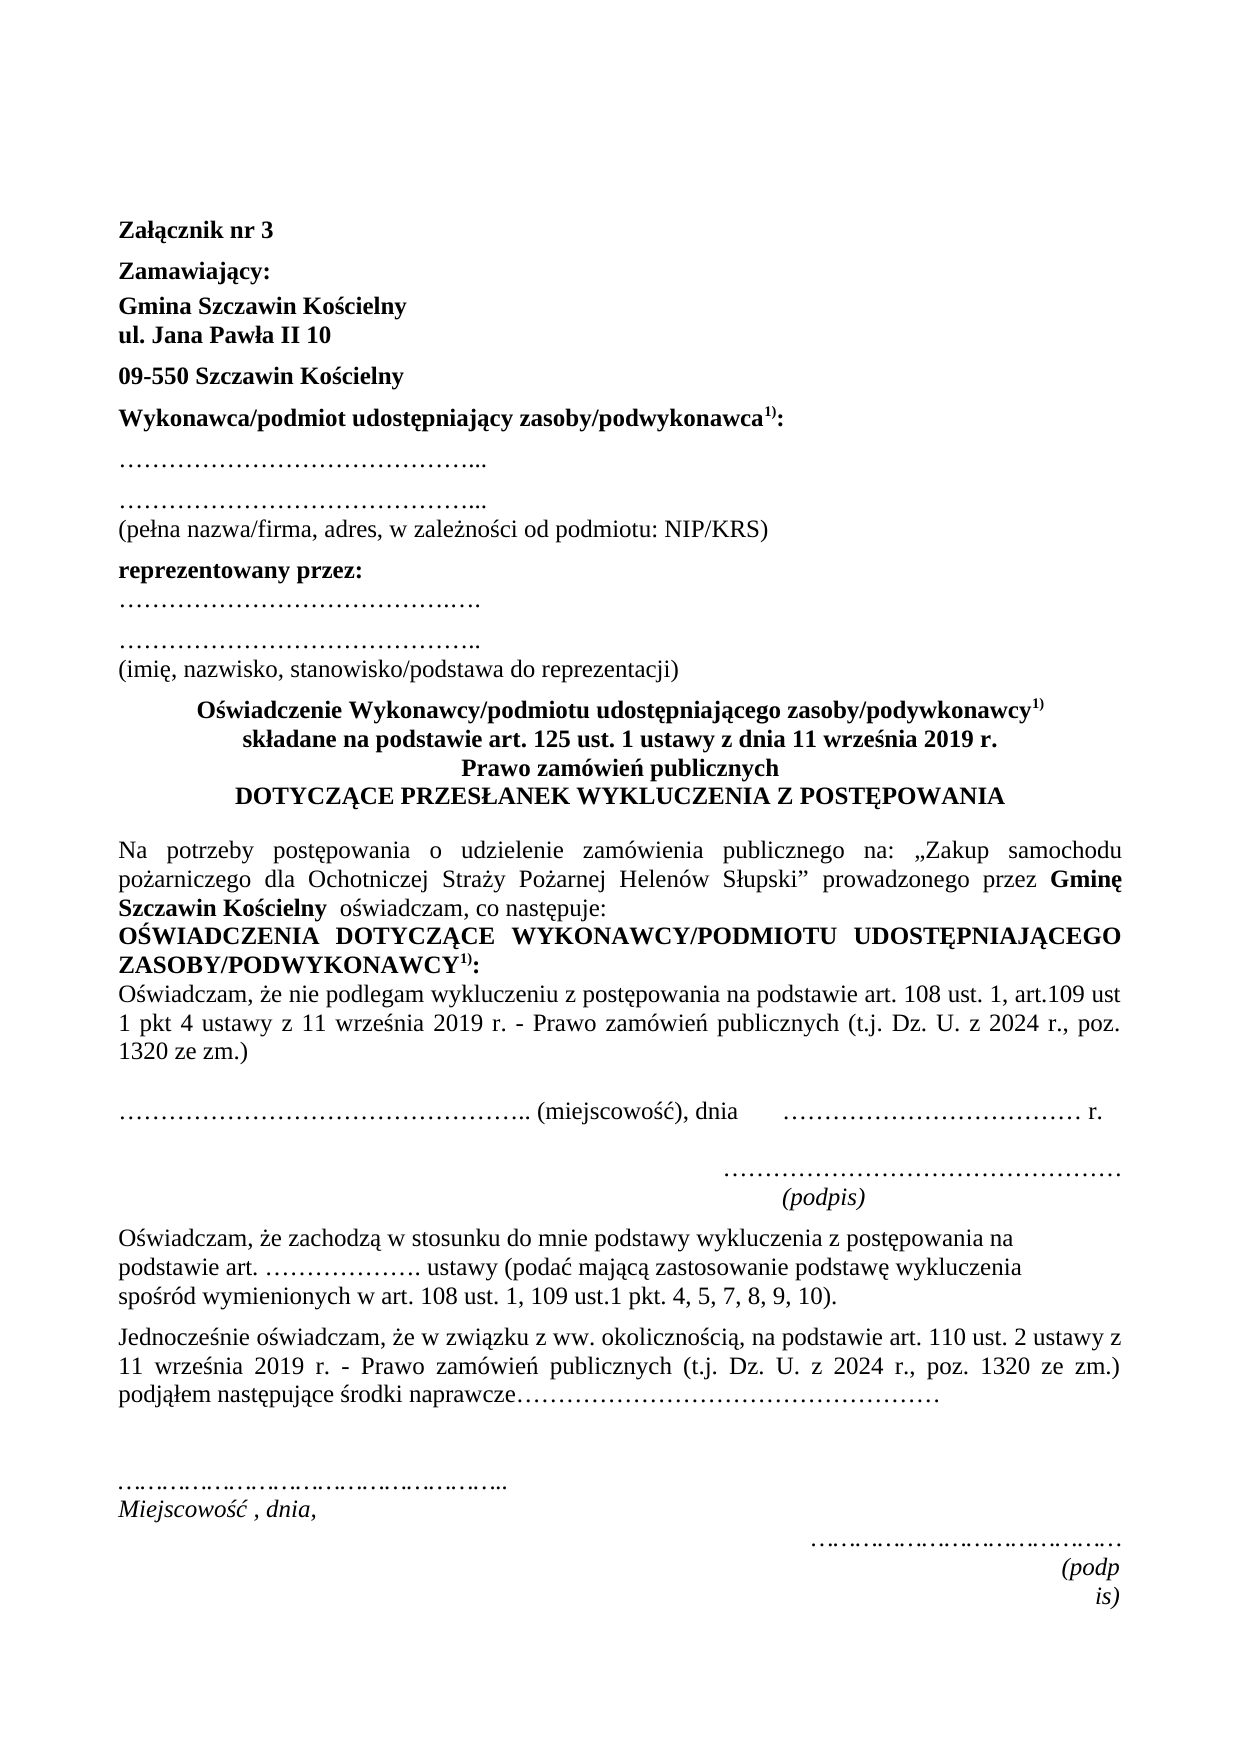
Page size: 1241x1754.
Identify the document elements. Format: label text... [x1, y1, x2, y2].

text ………………………………….…. [118, 584, 1122, 613]
text Oświadczam, że zachodzą w stosunku do mnie podstawy wykluczenia z postępowania na [118, 1223, 1122, 1252]
text Załącznik nr 3 [118, 215, 1122, 244]
text …………………………………… [118, 1523, 1122, 1552]
text ……………………………………... [118, 485, 1122, 514]
text …………………………………….. [118, 625, 1122, 654]
text Gmina Szczawin Kościelny [118, 291, 1122, 320]
text Oświadczenie Wykonawcy/podmiotu udostępniającego zasoby/podywkonawcy1) [118, 695, 1122, 724]
text ………………………………………… [118, 1153, 1122, 1182]
text DOTYCZĄCE PRZESŁANEK WYKLUCZENIA Z POSTĘPOWANIA [118, 781, 1122, 810]
text 09-550 Szczawin Kościelny [118, 361, 1122, 390]
text …………………………………………….. [118, 1466, 1122, 1494]
text ……………………………………... [118, 444, 1122, 473]
text ul. Jana Pawła II 10 [118, 320, 1122, 349]
text Miejscowość , dnia, [118, 1494, 1122, 1523]
text (podpis) [708, 1552, 1122, 1609]
text składane na podstawie art. 125 ust. 1 ustawy z dnia 11 września 2019 r. [118, 724, 1122, 753]
text Jednocześnie oświadczam, że w związku z ww. okolicznością, na podstawie art. 110 ust. 2 ustawy z 11 września 2019 r. - Prawo zamówień publicznych (t.j. Dz. U. z 2024 r., poz. 1320 ze zm.) podjąłem następujące środki naprawcze…………………………………………… [118, 1322, 1122, 1437]
text OŚWIADCZENIA DOTYCZĄCE WYKONAWCY/PODMIOTU UDOSTĘPNIAJĄCEGO ZASOBY/PODWYKONAWCY1): [118, 921, 1122, 979]
text Oświadczam, że nie podlegam wykluczeniu z postępowania na podstawie art. 108 ust. 1, art.109 ust 1 pkt 4 ustawy z 11 września 2019 r. - Prawo zamówień publicznych (t.j. Dz. U. z 2024 r., poz. 1320 ze zm.) [118, 979, 1122, 1065]
text (imię, nazwisko, stanowisko/podstawa do reprezentacji) [118, 654, 1122, 683]
text ………………………………………….. (miejscowość), dnia ……………………………… r. [118, 1096, 1122, 1124]
text Na potrzeby postępowania o udzielenie zamówienia publicznego na: „Zakup samochodu pożarniczego dla Ochotniczej Straży Pożarnej Helenów Słupski” prowadzonego przez Gminę Szczawin Kościelny oświadczam, co następuje: [118, 835, 1122, 921]
text Wykonawca/podmiot udostępniający zasoby/podwykonawca1): [118, 403, 1122, 431]
text spośród wymienionych w art. 108 ust. 1, 109 ust.1 pkt. 4, 5, 7, 8, 9, 10). [118, 1281, 1122, 1309]
text (pełna nazwa/firma, adres, w zależności od podmiotu: NIP/KRS) [118, 514, 1122, 543]
text podstawie art. ………………. ustawy (podać mającą zastosowanie podstawę wykluczenia [118, 1252, 1122, 1281]
text Prawo zamówień publicznych [118, 753, 1122, 781]
text Zamawiający: [118, 256, 1122, 285]
text reprezentowany przez: [118, 555, 1122, 584]
text (podpis) [708, 1182, 1122, 1211]
